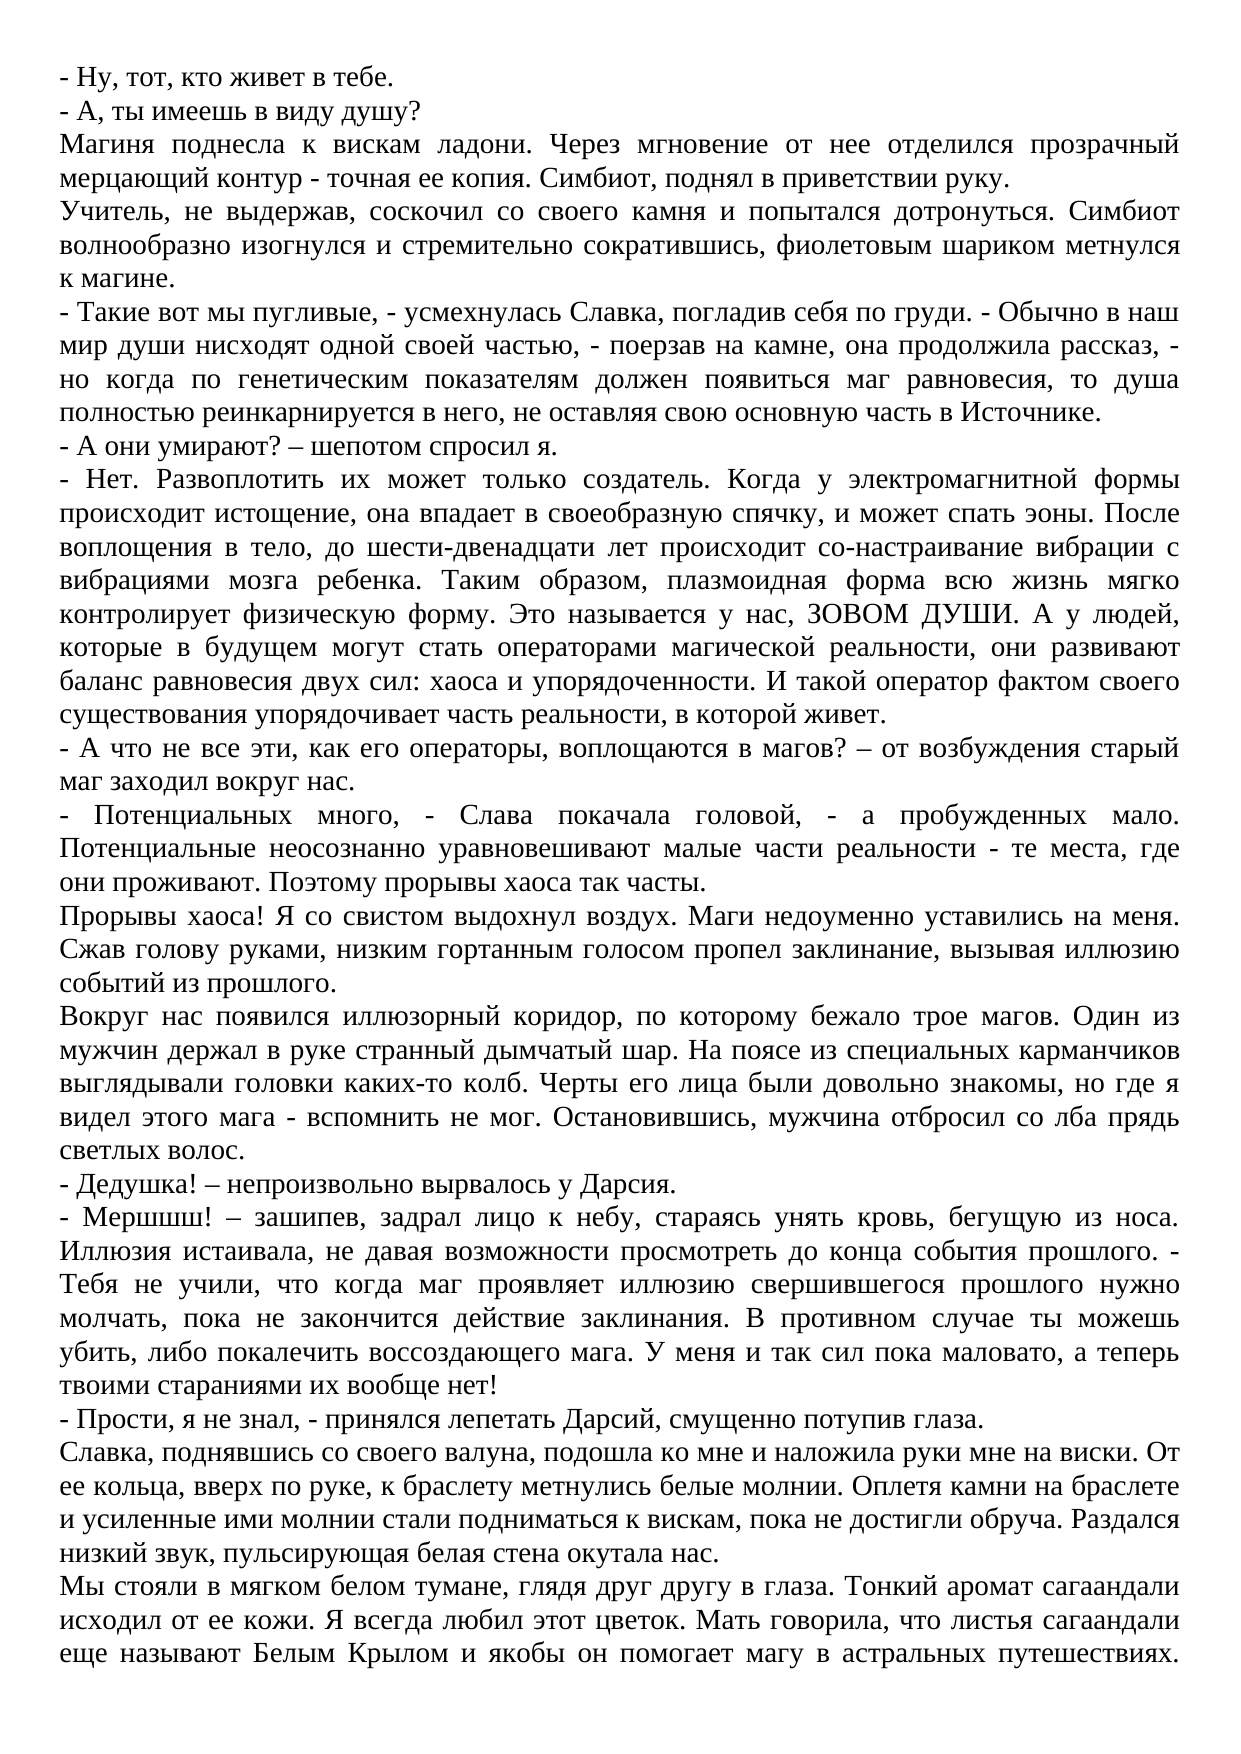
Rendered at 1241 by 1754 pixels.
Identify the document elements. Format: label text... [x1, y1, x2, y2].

text Славка, поднявшись со своего валуна, подошла ко мне и наложила руки мне на виски. От ее кольца, вверх по руке, к браслету метнулись белые молнии. Оплетя камни на браслете и усиленные ими молнии стали подниматься к вискам, пока не достигли обруча. Раздался низкий звук, пульсирующая белая стена окутала нас. [59, 1434, 1181, 1568]
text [59, 1568, 1181, 1669]
text - Дедушка! – непроизвольно вырвалось у Дарсия. [59, 1166, 1181, 1199]
text Магиня поднесла к вискам ладони. Через мгновение от нее отделился прозрачный мерцающий контур - точная ее копия. Симбиот, поднял в приветствии руку. [59, 126, 1181, 193]
text Вокруг нас появился иллюзорный коридор, по которому бежало трое магов. Один из мужчин держал в руке странный дымчатый шар. На поясе из специальных карманчиков выглядывали головки каких-то колб. Черты его лица были довольно знакомы, но где я видел этого мага - вспомнить не мог. Остановившись, мужчина отбросил со лба прядь светлых волос. [59, 998, 1181, 1166]
text Прорывы хаоса! Я со свистом выдохнул воздух. Маги недоуменно уставились на меня. Сжав голову руками, низким гортанным голосом пропел заклинание, вызывая иллюзию событий из прошлого. [59, 898, 1181, 998]
text - А они умирают? – шепотом спросил я. [59, 428, 1181, 462]
text - Такие вот мы пугливые, - усмехнулась Славка, погладив себя по груди. - Обычно в наш мир души нисходят одной своей частью, - поерзав на камне, она продолжила рассказ, - но когда по генетическим показателям должен появиться маг равновесия, то душа полностью реинкарнируется в него, не оставляя свою основную часть в Источнике. [59, 294, 1181, 428]
text - Ну, тот, кто живет в тебе. [59, 59, 1181, 93]
text - Прости, я не знал, - принялся лепетать Дарсий, смущенно потупив глаза. [59, 1401, 1181, 1434]
text - Мершшш! – зашипев, задрал лицо к небу, стараясь унять кровь, бегущую из носа. Иллюзия истаивала, не давая возможности просмотреть до конца события прошлого. - Тебя не учили, что когда маг проявляет иллюзию свершившегося прошлого нужно молчать, пока не закончится действие заклинания. В противном случае ты можешь убить, либо покалечить воссоздающего мага. У меня и так сил пока маловато, а теперь твоими стараниями их вообще нет! [59, 1199, 1181, 1401]
text - А что не все эти, как его операторы, воплощаются в магов? – от возбуждения старый маг заходил вокруг нас. [59, 730, 1181, 797]
text - Нет. Развоплотить их может только создатель. Когда у электромагнитной формы происходит истощение, она впадает в своеобразную спячку, и может спать эоны. После воплощения в тело, до шести-двенадцати лет происходит со-настраивание вибрации с вибрациями мозга ребенка. Таким образом, плазмоидная форма всю жизнь мягко контролирует физическую форму. Это называется у нас, ЗОВОМ ДУШИ. А у людей, которые в будущем могут стать операторами магической реальности, они развивают баланс равновесия двух сил: хаоса и упорядоченности. И такой оператор фактом своего существования упорядочивает часть реальности, в которой живет. [59, 462, 1181, 730]
text Учитель, не выдержав, соскочил со своего камня и попытался дотронуться. Симбиот волнообразно изогнулся и стремительно сократившись, фиолетовым шариком метнулся к магине. [59, 193, 1181, 294]
text - Потенциальных много, - Слава покачала головой, - а пробужденных мало. Потенциальные неосознанно уравновешивают малые части реальности - те места, где они проживают. Поэтому прорывы хаоса так часты. [59, 797, 1181, 898]
text - А, ты имеешь в виду душу? [59, 93, 1181, 126]
